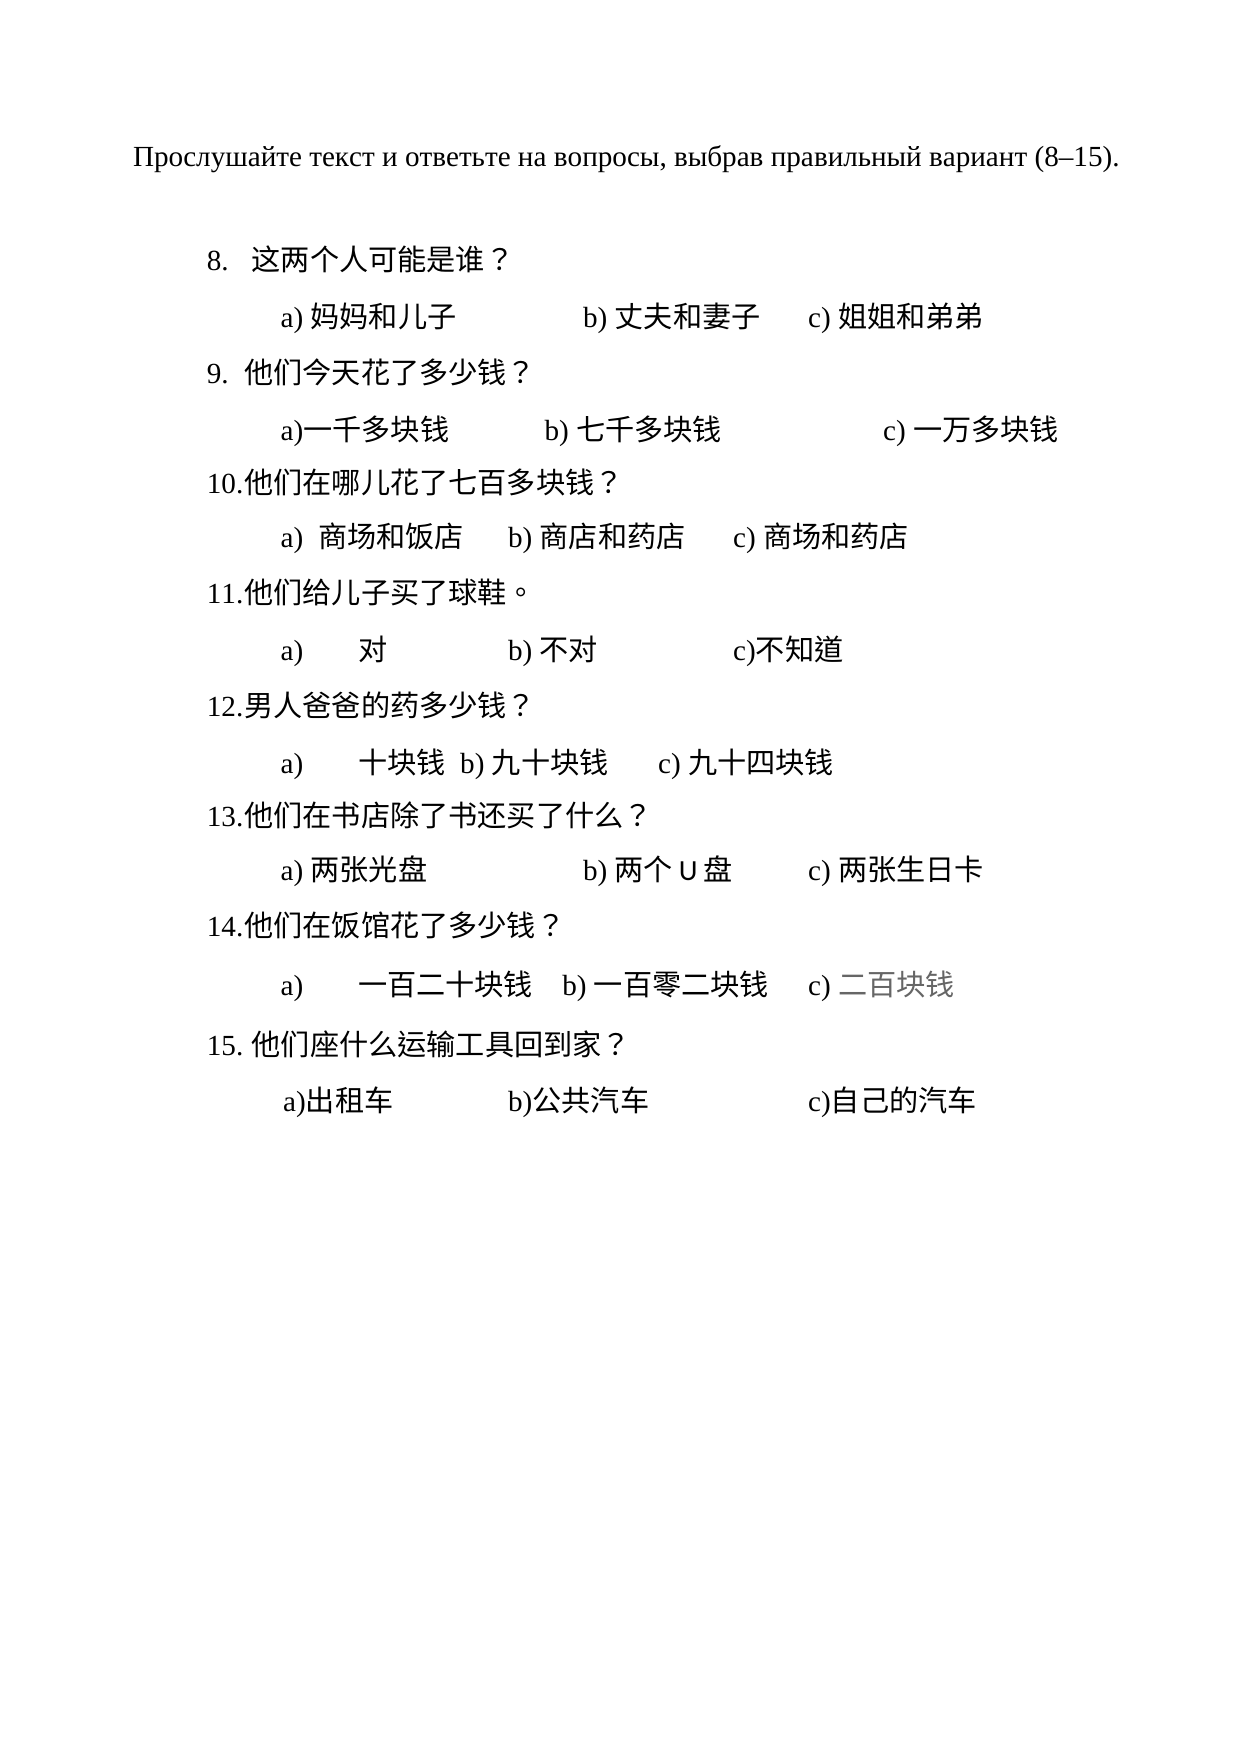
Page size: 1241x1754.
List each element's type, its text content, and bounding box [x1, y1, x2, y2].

list 这两个人可能是谁 [207, 239, 1152, 279]
list 他们座什么具回到家 [514, 1024, 1152, 1064]
text a) 两张光盘 b) 两个U盘 c) 两张生日卡 [244, 852, 1152, 887]
text a) 十块钱 b) 九十块钱 c) 九十四块钱 [207, 745, 1152, 780]
text a) 对 b) 不对 c)不知道 [244, 632, 1152, 667]
list 他们在书店除了书还买了什么？ [207, 798, 1152, 834]
text a)一千多块钱 b) 七千多块钱 c) 一万多块钱 [244, 412, 1152, 448]
text a) 妈妈和儿子 b) 丈夫和妻子 c) 姐姐和弟弟 [244, 299, 1152, 335]
list 男人爸爸的药多少钱 [207, 685, 1152, 725]
list 他们座什么具回到家 [207, 1024, 397, 1064]
list 他们在哪儿花了七百多块钱？ [207, 465, 1152, 501]
text a)出租车 b)公共汽车 c)自己的汽车 [133, 1083, 1152, 1119]
list 他们在饭馆花了多少钱 [207, 905, 1152, 945]
list 他们今天花了多少钱 [207, 352, 1152, 392]
list 他们给儿子买了球鞋 [207, 572, 1152, 612]
text a) 一百二十块钱 b) 一百零二块钱 c) [207, 964, 1152, 1004]
list 商场和饭店 b) 商店和药店 c) 商场和药店 [280, 519, 1152, 554]
text Прослушайте текст и ответьте на вопросы, выбрав правильный вариант (8–15). [133, 139, 1152, 172]
